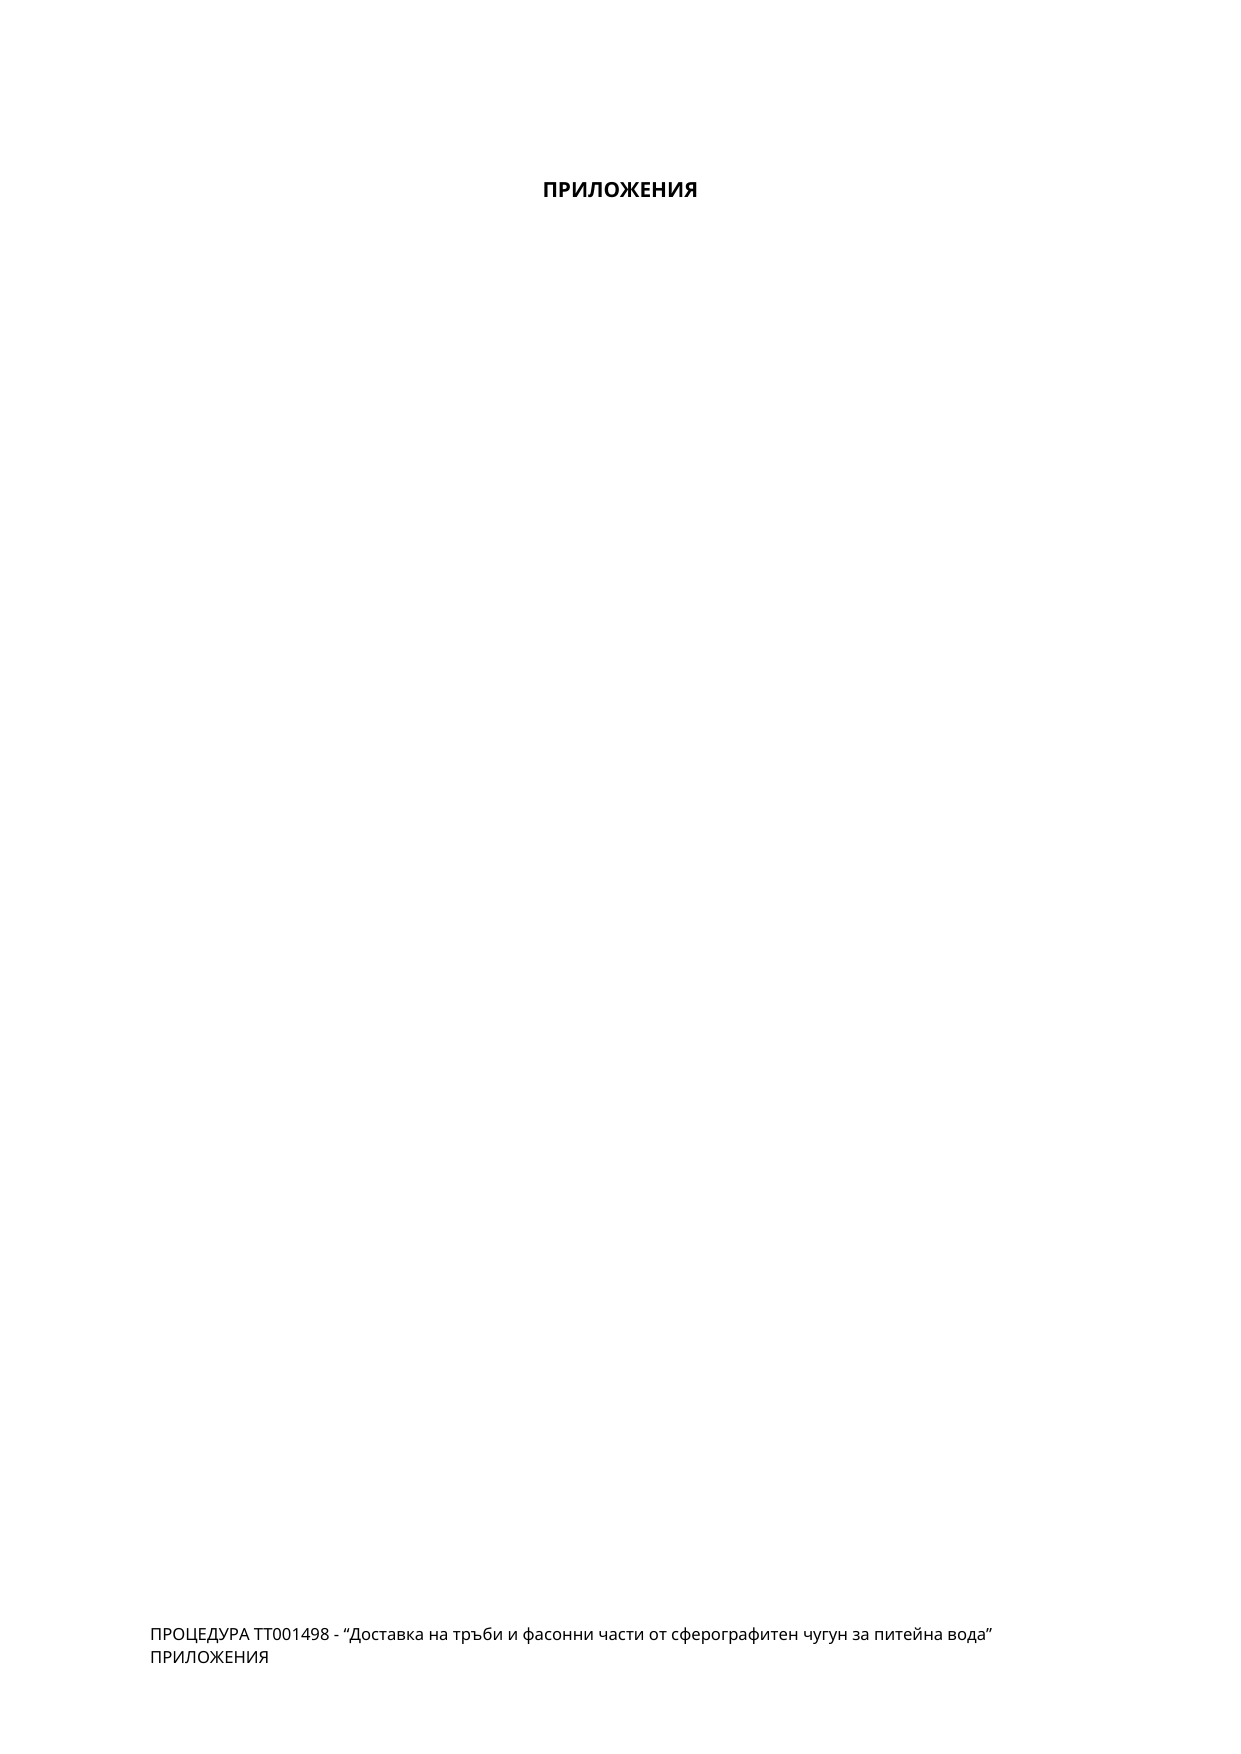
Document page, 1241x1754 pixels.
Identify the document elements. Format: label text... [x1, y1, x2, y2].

subtitle ПРИЛОЖЕНИЯ [150, 175, 1090, 203]
